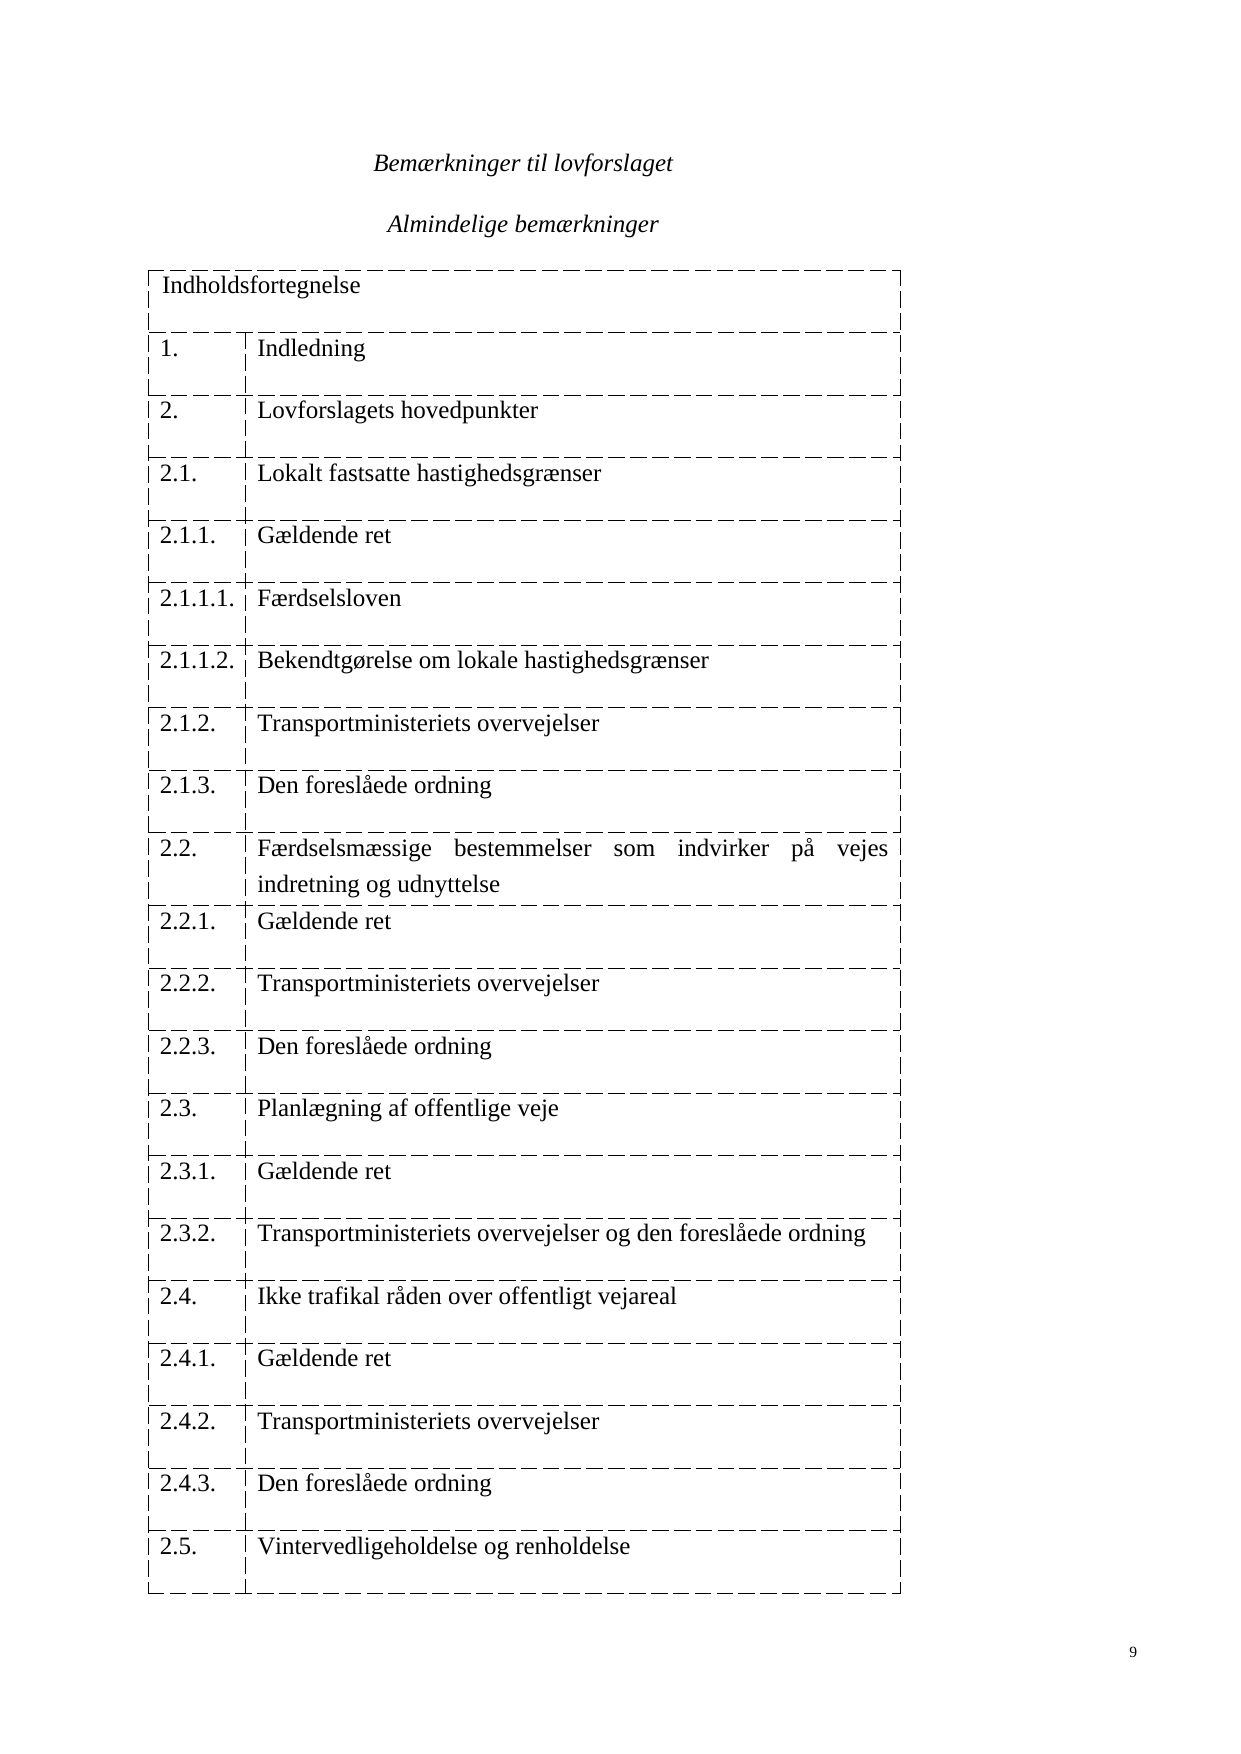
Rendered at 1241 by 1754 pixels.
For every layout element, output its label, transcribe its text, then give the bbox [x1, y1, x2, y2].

table_cell Lovforslagets hovedpunkter [246, 395, 900, 457]
table_cell 2. [148, 395, 246, 457]
table_cell Indledning [246, 332, 900, 394]
table_cell 2.2.3. [148, 1030, 246, 1092]
table_cell 2.4.1. [148, 1343, 246, 1405]
table_cell Transportministeriets overvejelser og den foreslåede ordning [246, 1218, 900, 1280]
table_cell Den foreslåede ordning [246, 1030, 900, 1092]
table_cell 2.1.1.1. [148, 582, 246, 644]
table_cell Gældende ret [246, 520, 900, 582]
table_cell Gældende ret [246, 1155, 900, 1217]
table_cell 2.2.2. [148, 968, 246, 1030]
table_cell 2.4. [148, 1280, 246, 1342]
table_cell 2.1.2. [148, 707, 246, 769]
table_cell Transportministeriets overvejelser [246, 968, 900, 1030]
table_cell Planlægning af offentlige veje [246, 1093, 900, 1155]
table_cell Bekendtgørelse om lokale hastighedsgrænser [246, 645, 900, 707]
table_cell 2.3.2. [148, 1218, 246, 1280]
table_cell Ikke trafikal råden over offentligt vejareal [246, 1280, 900, 1342]
table_cell Lokalt fastsatte hastighedsgrænser [246, 457, 900, 519]
table_cell Transportministeriets overvejelser [246, 707, 900, 769]
table_cell Gældende ret [246, 1343, 900, 1405]
text Bemærkninger til lovforslaget [148, 148, 901, 176]
table_cell 2.4.2. [148, 1405, 246, 1467]
table_cell 2.3. [148, 1093, 246, 1155]
table_cell Vintervedligeholdelse og renholdelse [246, 1530, 900, 1592]
table_cell 2.5. [148, 1530, 246, 1592]
table_cell 2.1. [148, 457, 246, 519]
table_cell Den foreslåede ordning [246, 770, 900, 832]
table_cell 2.4.3. [148, 1468, 246, 1530]
table_cell 2.1.1. [148, 520, 246, 582]
table_cell 1. [148, 332, 246, 394]
table_cell 2.1.1.2. [148, 645, 246, 707]
table_cell 2.3.1. [148, 1155, 246, 1217]
table_cell 2.2. [148, 832, 246, 905]
text Almindelige bemærkninger [148, 209, 901, 237]
table_cell Færdselsloven [246, 582, 900, 644]
table_cell Færdselsmæssige bestemmelser som indvirker på vejes indretning og udnyttelse [246, 832, 900, 905]
table_cell 2.2.1. [148, 905, 246, 967]
table_cell Den foreslåede ordning [246, 1468, 900, 1530]
table_cell 2.1.3. [148, 770, 246, 832]
table_cell Gældende ret [246, 905, 900, 967]
table_header Indholdsfortegnelse [148, 270, 900, 332]
table_cell Transportministeriets overvejelser [246, 1405, 900, 1467]
